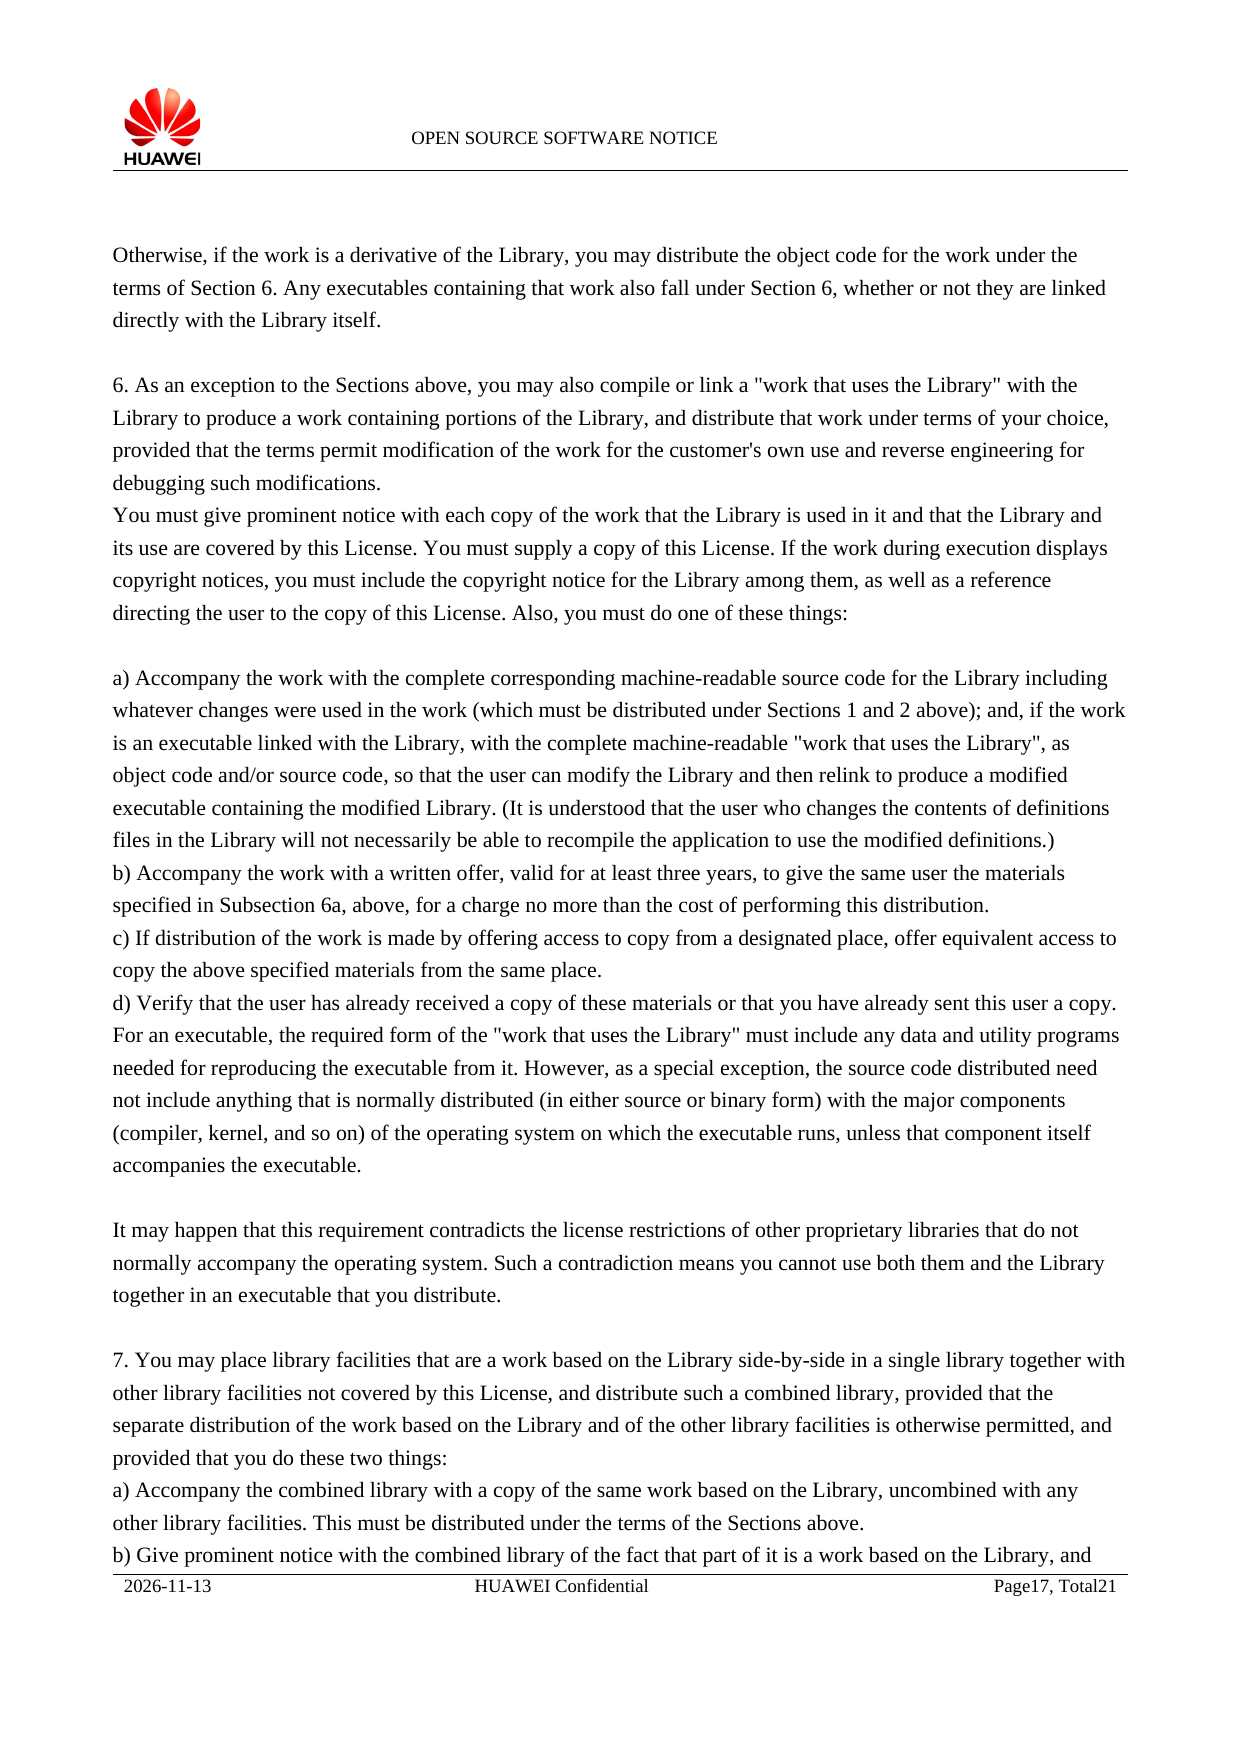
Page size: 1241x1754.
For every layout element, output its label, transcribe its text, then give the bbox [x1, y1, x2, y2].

picture [124, 88, 201, 165]
